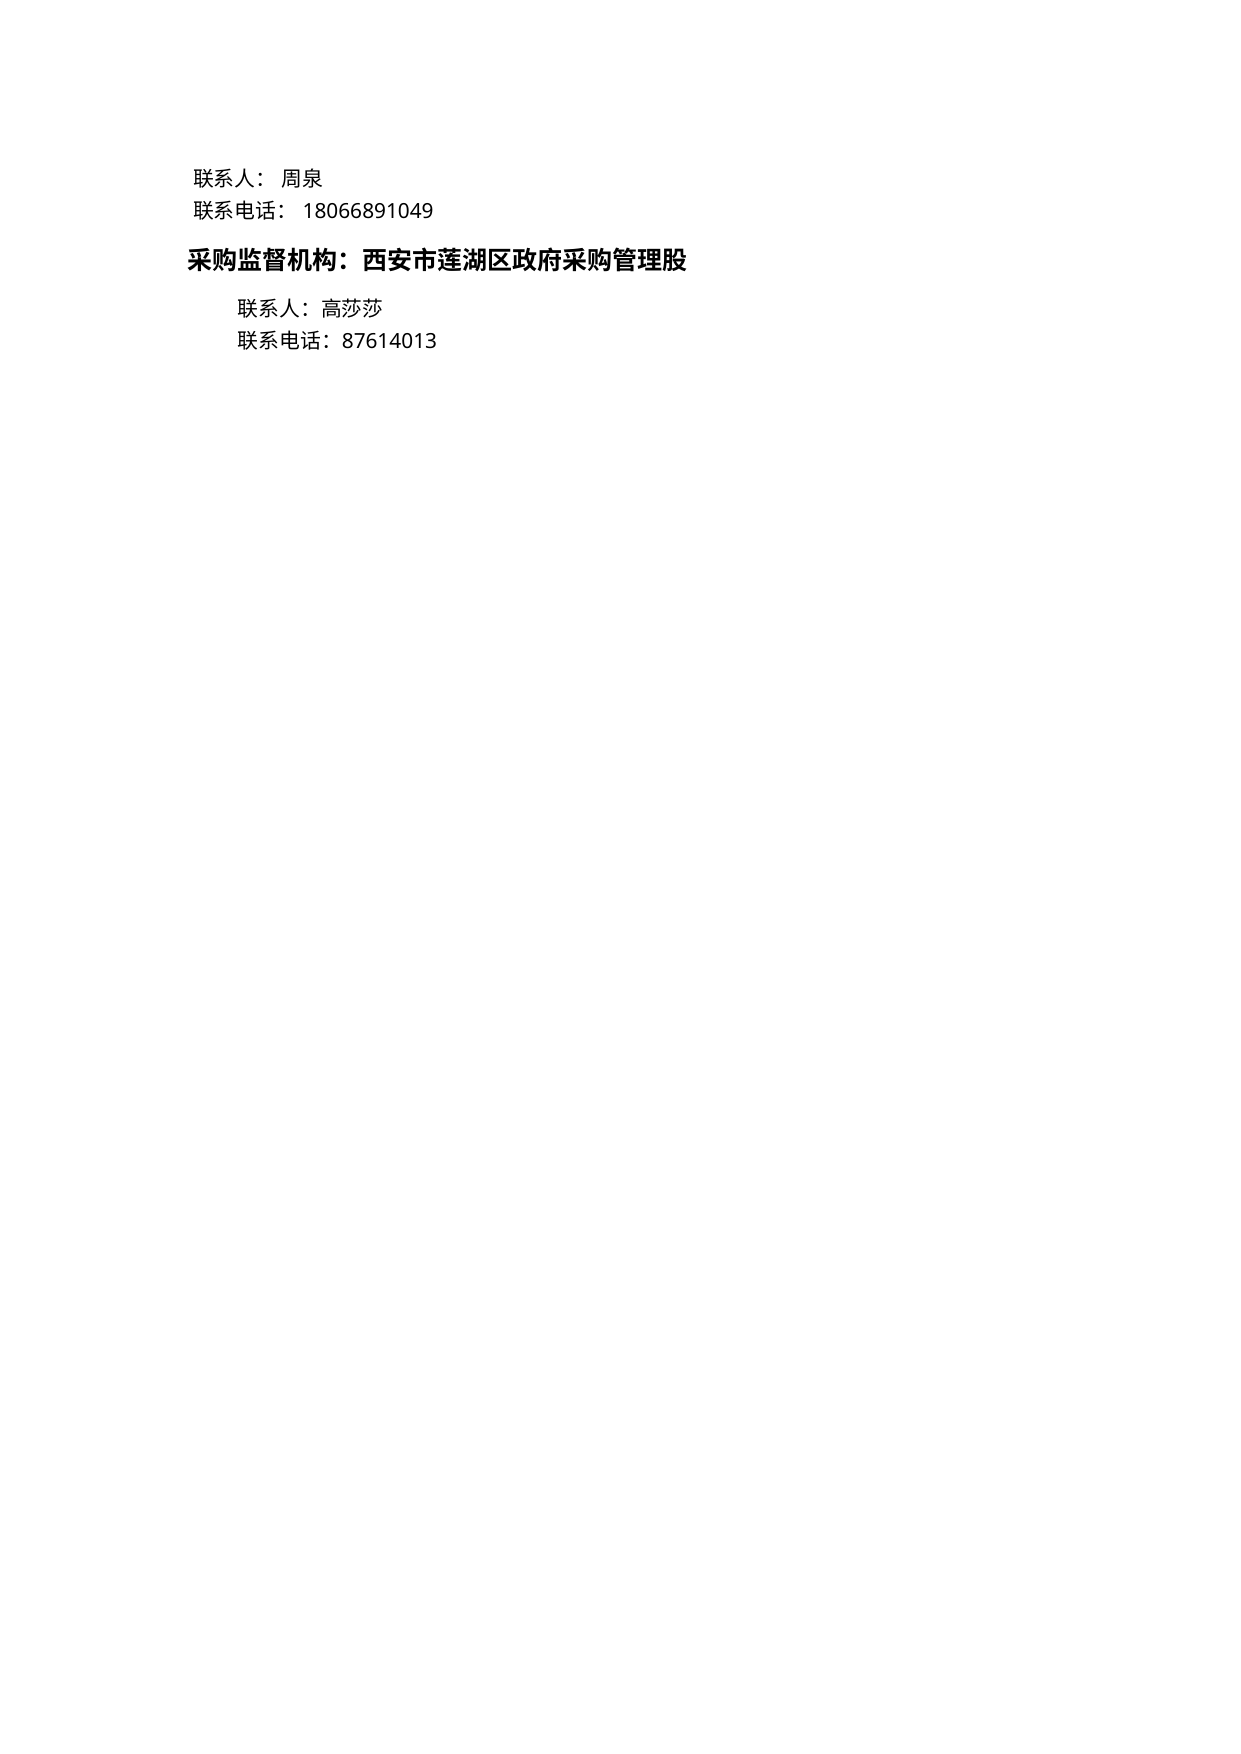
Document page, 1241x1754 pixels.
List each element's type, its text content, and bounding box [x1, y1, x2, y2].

text 联系电话：87614013 [187, 324, 1053, 357]
text 联系电话： 18066891049 [187, 194, 1053, 227]
text 联系人：高莎莎 [187, 292, 1053, 324]
text 联系人： 周泉 [187, 162, 1053, 194]
text 采购监督机构：西安市莲湖区政府采购管理股 [187, 227, 1053, 292]
